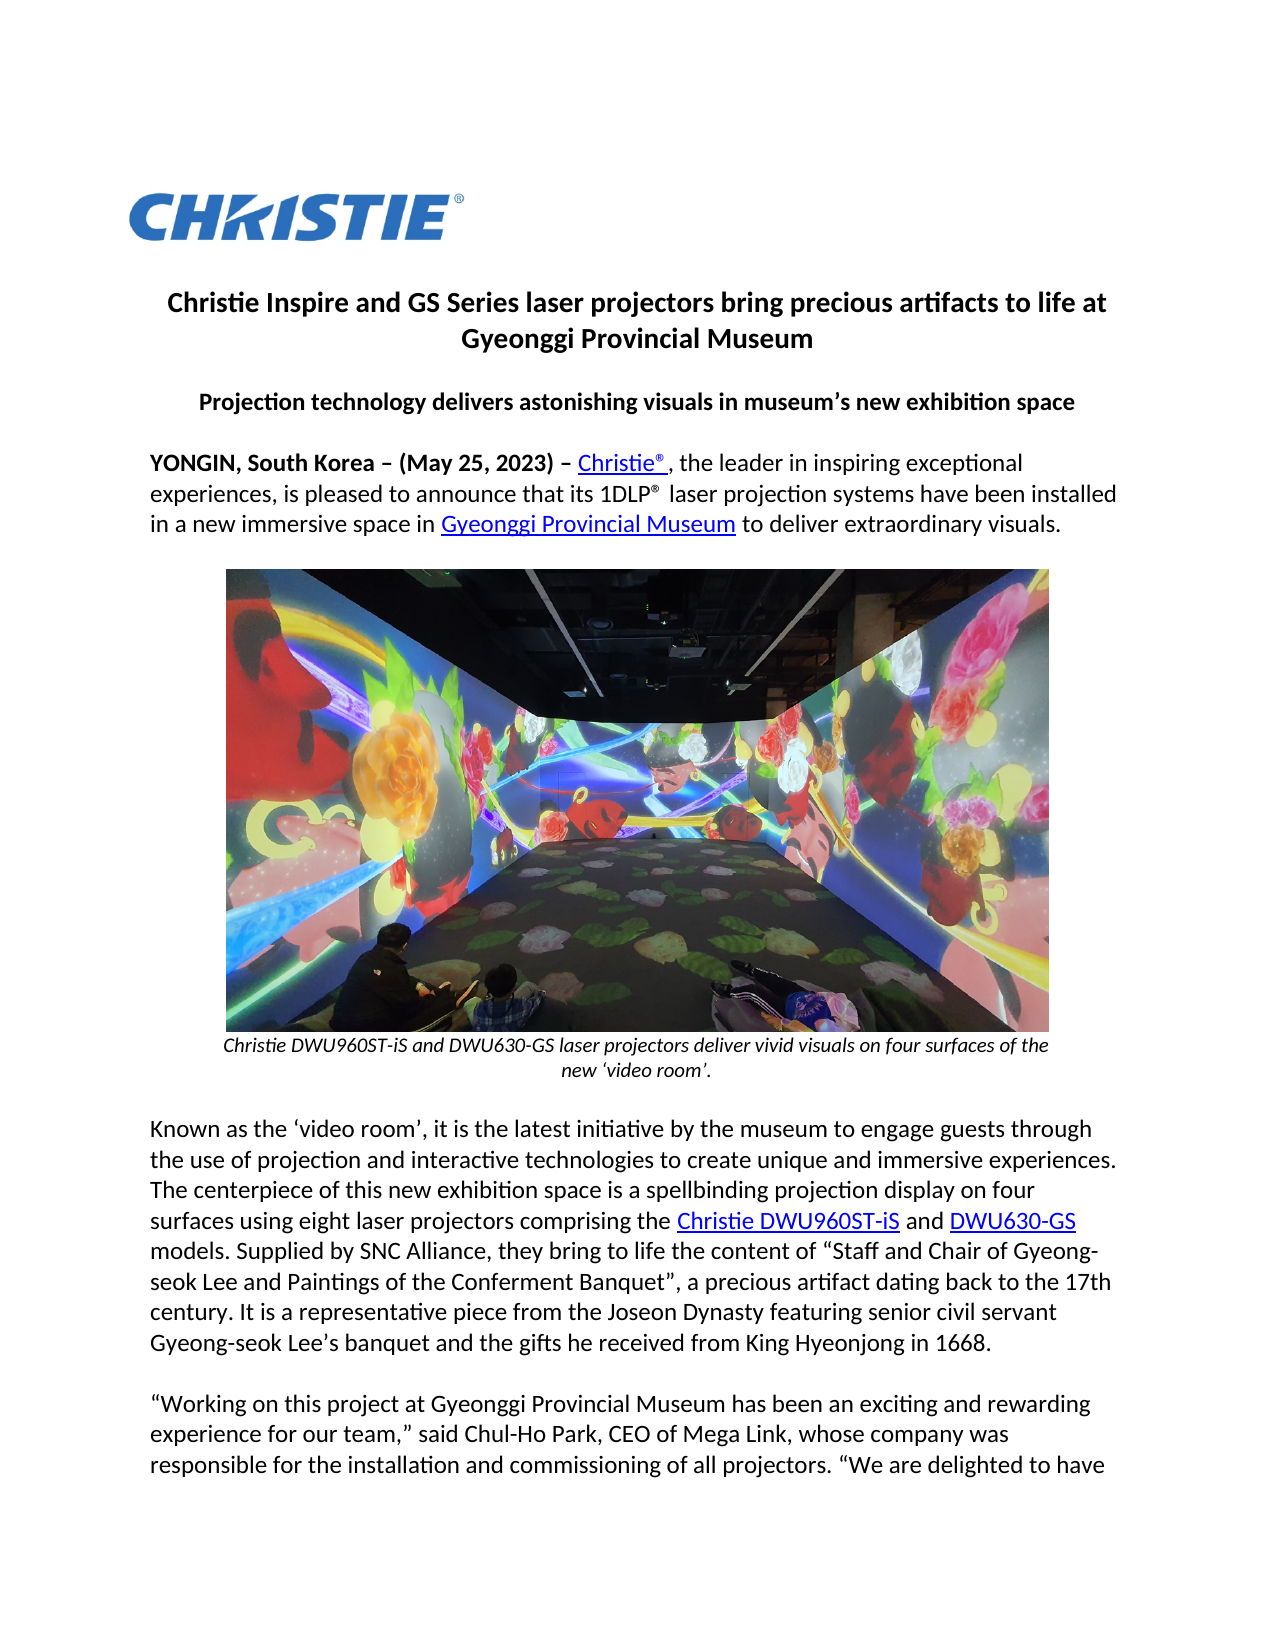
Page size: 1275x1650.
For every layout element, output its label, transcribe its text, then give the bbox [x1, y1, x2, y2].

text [150, 1388, 1125, 1479]
picture [84, 150, 499, 285]
text Christie DWU960ST-iS and DWU630-GS laser projectors deliver vivid visuals on four surfaces of the new ‘video room’. [206, 1032, 1069, 1083]
text Projection technology delivers astonishing visuals in museum’s new exhibition space [150, 386, 1125, 417]
picture [226, 569, 1049, 1032]
text Christie Inspire and GS Series laser projectors bring precious artifacts to life at Gyeonggi Provincial Museum [150, 284, 1125, 356]
text YONGIN, South Korea – (May 25, 2023) – Christie®, the leader in inspiring exceptional experiences, is pleased to announce that its 1DLP® laser projection systems have been installed in a new immersive space in Gyeonggi Provincial Museum to deliver extraordinary visuals. [150, 447, 1125, 539]
text Known as the ‘video room’, it is the latest initiative by the museum to engage guests through the use of projection and interactive technologies to create unique and immersive experiences. The centerpiece of this new exhibition space is a spellbinding projection display on four surfaces using eight laser projectors comprising the Christie DWU960ST-iS and DWU630-GS models. Supplied by SNC Alliance, they bring to life the content of “Staff and Chair of Gyeong-seok Lee and Paintings of the Conferment Banquet”, a precious artifact dating back to the 17th century. It is a representative piece from the Joseon Dynasty featuring senior civil servant Gyeong-seok Lee’s banquet and the gifts he received from King Hyeonjong in 1668. [150, 1113, 1125, 1357]
